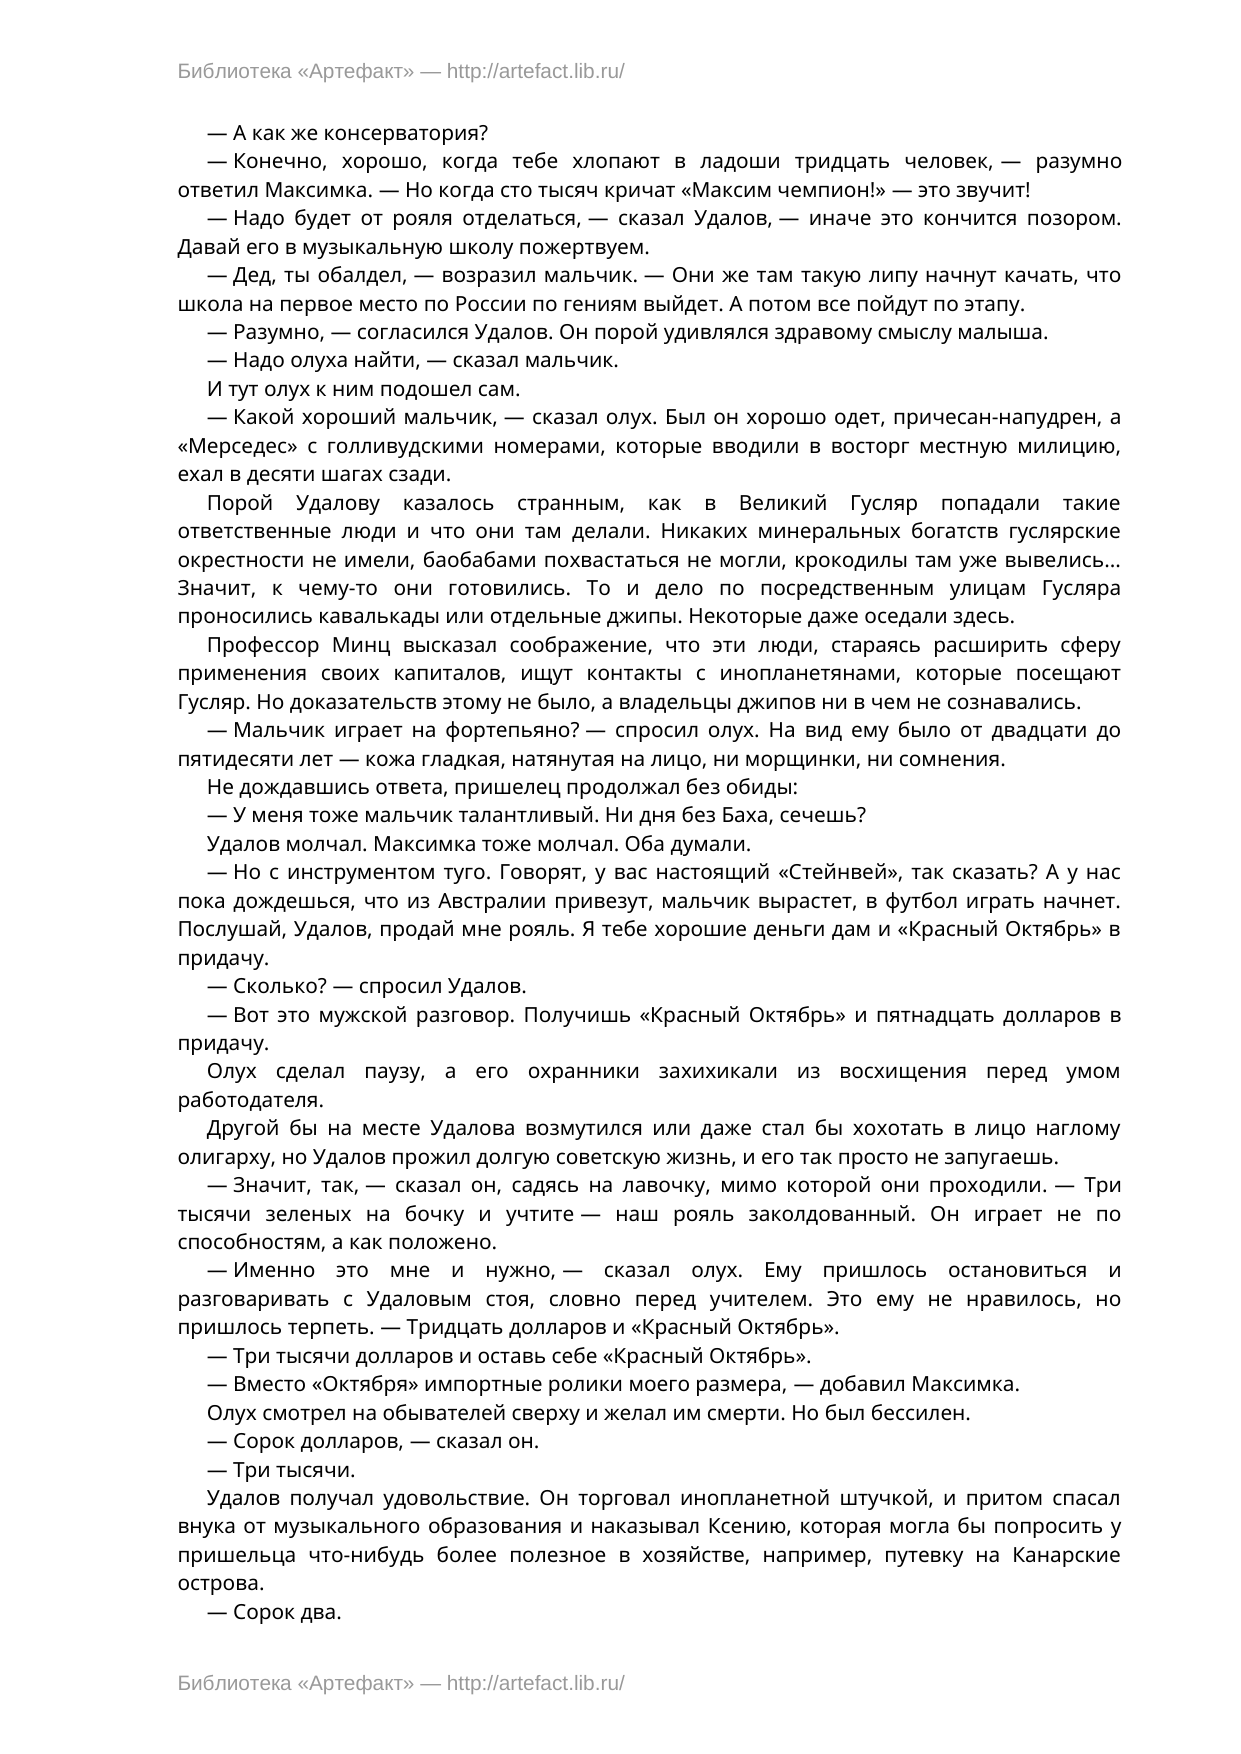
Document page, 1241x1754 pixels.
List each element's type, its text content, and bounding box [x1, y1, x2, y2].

text — Сколько? — спросил Удалов. [177, 971, 1122, 1000]
text — Сорок два. [177, 1597, 1122, 1625]
text — Значит, так, — сказал он, садясь на лавочку, мимо которой они проходили. — Три тысячи зеленых на бочку и учтите — наш рояль заколдованный. Он играет не по способностям, а как положено. [177, 1170, 1122, 1256]
text — Дед, ты обалдел, — возразил мальчик. — Они же там такую липу начнут качать, что школа на первое место по России по гениям выйдет. А потом все пойдут по этапу. [177, 260, 1122, 317]
text — Вместо «Октября» импортные ролики моего размера, — добавил Максимка. [177, 1369, 1122, 1398]
text — А как же консерватория? [177, 118, 1122, 147]
text — Сорок долларов, — сказал он. [177, 1426, 1122, 1455]
text Удалов молчал. Максимка тоже молчал. Оба думали. [177, 829, 1122, 857]
text Олух смотрел на обывателей сверху и желал им смерти. Но был бессилен. [177, 1398, 1122, 1426]
text — Вот это мужской разговор. Получишь «Красный Октябрь» и пятнадцать долларов в придачу. [177, 1000, 1122, 1057]
text — Три тысячи долларов и оставь себе «Красный Октябрь». [177, 1341, 1122, 1369]
text — Надо будет от рояля отделаться, — сказал Удалов, — иначе это кончится позором. Давай его в музыкальную школу пожертвуем. [177, 203, 1122, 260]
text — Разумно, — согласился Удалов. Он порой удивлялся здравому смыслу малыша. [177, 317, 1122, 346]
text Другой бы на месте Удалова возмутился или даже стал бы хохотать в лицо наглому олигарху, но Удалов прожил долгую советскую жизнь, и его так просто не запугаешь. [177, 1113, 1122, 1170]
text Олух сделал паузу, а его охранники захихикали из восхищения перед умом работодателя. [177, 1057, 1122, 1113]
text — Мальчик играет на фортепьяно? — спросил олух. На вид ему было от двадцати до пятидесяти лет — кожа гладкая, натянутая на лицо, ни морщинки, ни сомнения. [177, 715, 1122, 772]
text — Конечно, хорошо, когда тебе хлопают в ладоши тридцать человек, — разумно ответил Максимка. — Но когда сто тысяч кричат «Максим чемпион!» — это звучит! [177, 147, 1122, 203]
text Профессор Минц высказал соображение, что эти люди, стараясь расширить сферу применения своих капиталов, ищут контакты с инопланетянами, которые посещают Гусляр. Но доказательств этому не было, а владельцы джипов ни в чем не сознавались. [177, 630, 1122, 715]
text Не дождавшись ответа, пришелец продолжал без обиды: [177, 772, 1122, 801]
text — Три тысячи. [177, 1455, 1122, 1483]
text — Какой хороший мальчик, — сказал олух. Был он хорошо одет, причесан-напудрен, а «Мерседес» с голливудскими номерами, которые вводили в восторг местную милицию, ехал в десяти шагах сзади. [177, 402, 1122, 488]
text — Надо олуха найти, — сказал мальчик. [177, 346, 1122, 374]
text — Именно это мне и нужно, — сказал олух. Ему пришлось остановиться и разговаривать с Удаловым стоя, словно перед учителем. Это ему не нравилось, но пришлось терпеть. — Тридцать долларов и «Красный Октябрь». [177, 1256, 1122, 1341]
text — У меня тоже мальчик талантливый. Ни дня без Баха, сечешь? [177, 801, 1122, 829]
text — Но с инструментом туго. Говорят, у вас настоящий «Стейнвей», так сказать? А у нас пока дождешься, что из Австралии привезут, мальчик вырастет, в футбол играть начнет. Послушай, Удалов, продай мне рояль. Я тебе хорошие деньги дам и «Красный Октябрь» в придачу. [177, 857, 1122, 971]
text И тут олух к ним подошел сам. [177, 374, 1122, 402]
text Удалов получал удовольствие. Он торговал инопланетной штучкой, и притом спасал внука от музыкального образования и наказывал Ксению, которая могла бы попросить у пришельца что-нибудь более полезное в хозяйстве, например, путевку на Канарские острова. [177, 1483, 1122, 1597]
text Порой Удалову казалось странным, как в Великий Гусляр попадали такие ответственные люди и что они там делали. Никаких минеральных богатств гуслярские окрестности не имели, баобабами похвастаться не могли, крокодилы там уже вывелись... Значит, к чему-то они готовились. То и дело по посредственным улицам Гусляра проносились кавалькады или отдельные джипы. Некоторые даже оседали здесь. [177, 488, 1122, 630]
